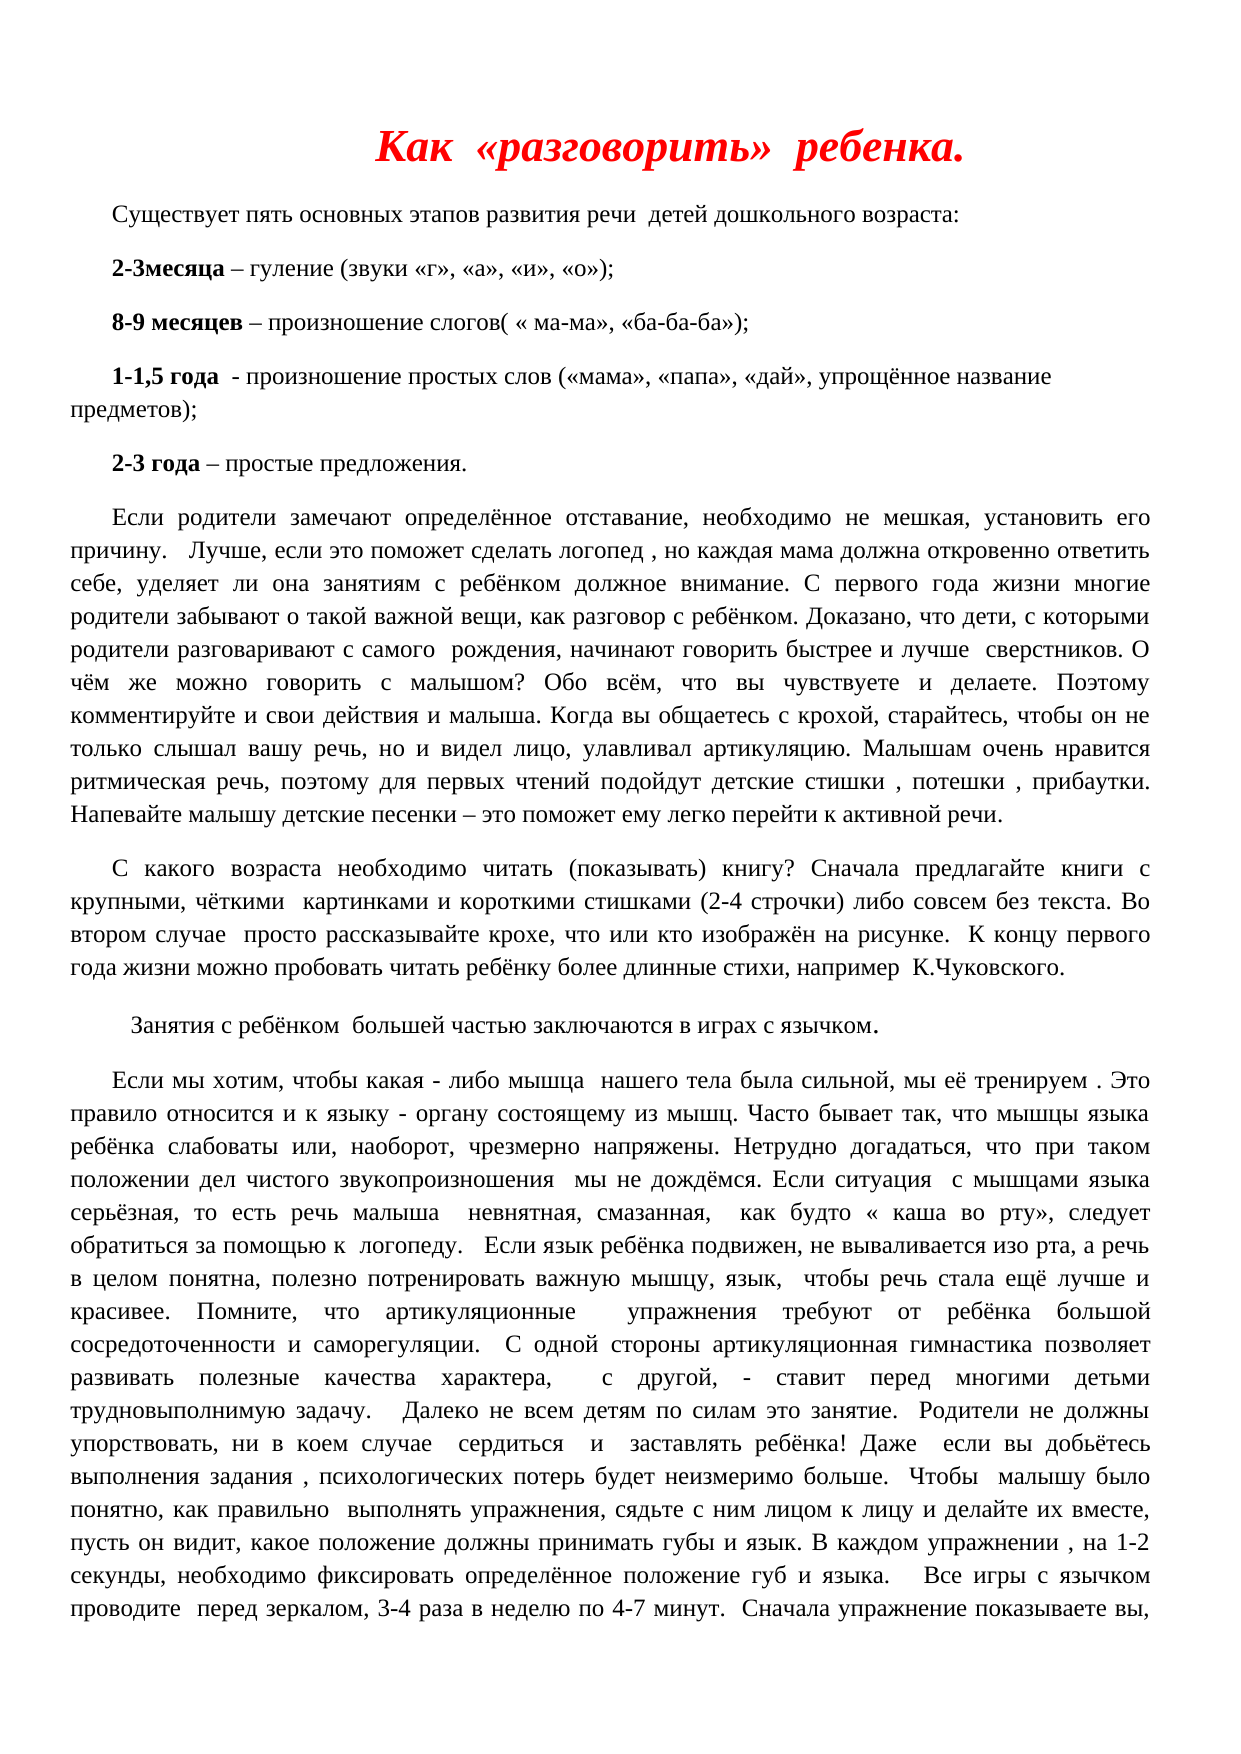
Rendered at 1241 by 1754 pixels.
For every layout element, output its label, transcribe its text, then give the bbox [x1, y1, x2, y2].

text Существует пять основных этапов развития речи детей дошкольного возраста: [70, 199, 1152, 228]
text 2-3месяца – гуление (звуки «г», «а», «и», «о»); [70, 253, 1152, 282]
text 2-3 года – простые предложения. [70, 448, 1152, 477]
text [70, 1065, 1152, 1622]
text Если родители замечают определённое отставание, необходимо не мешкая, установить его причину. Лучше, если это поможет сделать логопед , но каждая мама должна откровенно ответить себе, уделяет ли она занятиям с ребёнком должное внимание. С первого года жизни многие родители забывают о такой важной вещи, как разговор с ребёнком. Доказано, что дети, с которыми родители разговаривают с самого рождения, начинают говорить быстрее и лучше сверстников. О чём же можно говорить с малышом? Обо всём, что вы чувствуете и делаете. Поэтому комментируйте и свои действия и малыша. Когда вы общаетесь с крохой, старайтесь, чтобы он не только слышал вашу речь, но и видел лицо, улавливал артикуляцию. Малышам очень нравится ритмическая речь, поэтому для первых чтений подойдут детские стишки , потешки , прибаутки. Напевайте малышу детские песенки – это поможет ему легко перейти к активной речи. [70, 502, 1152, 828]
text Как «разговорить» ребенка. [70, 118, 1152, 171]
text Занятия с ребёнком большей частью заключаются в играх с язычком. [70, 1006, 1152, 1039]
text 8-9 месяцев – произношение слогов( « ма-ма», «ба-ба-ба»); [70, 307, 1152, 336]
text 1-1,5 года - произношение простых слов («мама», «папа», «дай», упрощённое название предметов); [70, 361, 1152, 423]
text С какого возраста необходимо читать (показывать) книгу? Сначала предлагайте книги с крупными, чёткими картинками и короткими стишками (2-4 строчки) либо совсем без текста. Во втором случае просто рассказывайте крохе, что или кто изображён на рисунке. К концу первого года жизни можно пробовать читать ребёнку более длинные стихи, например К.Чуковского. [70, 853, 1152, 981]
